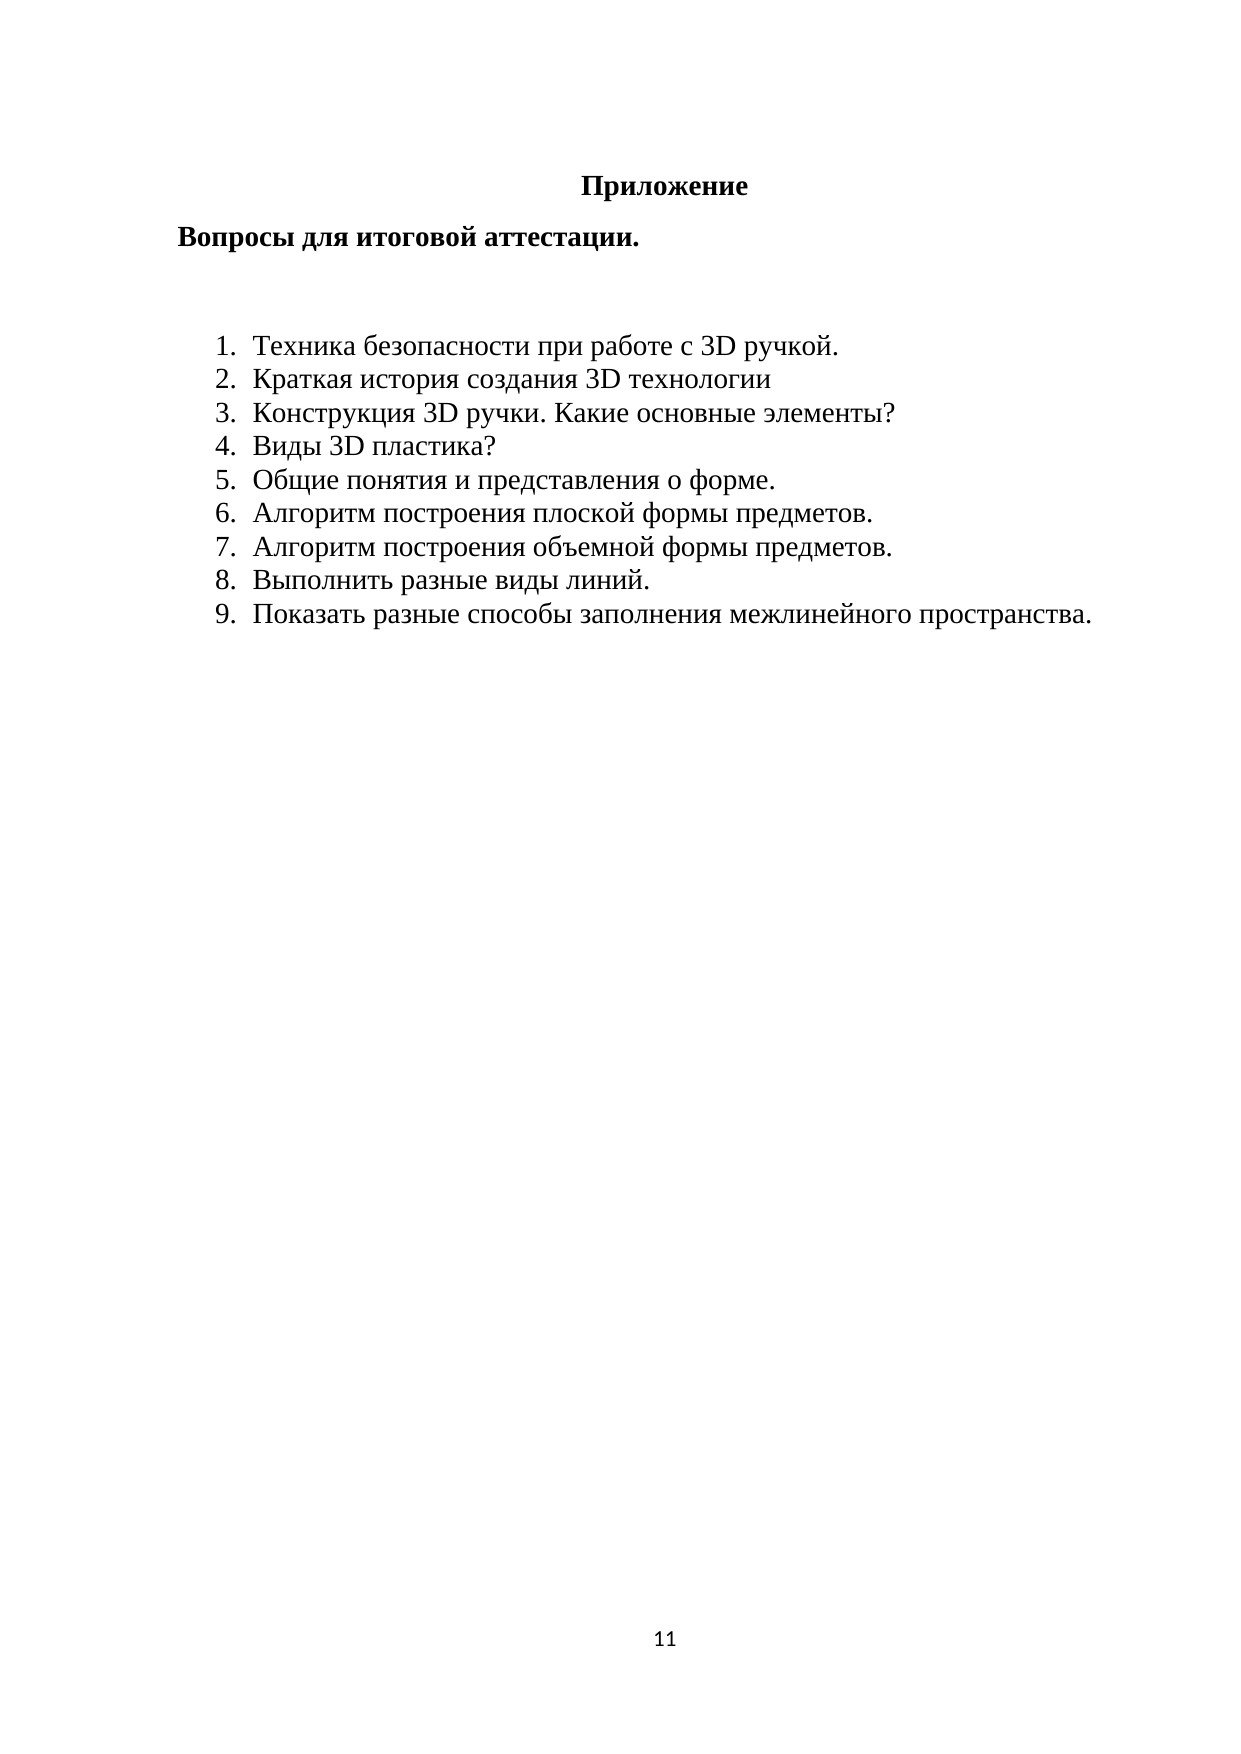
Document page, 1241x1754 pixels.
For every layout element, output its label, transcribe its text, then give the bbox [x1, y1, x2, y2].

list Конструкция 3D ручки. Какие основные элементы? [215, 395, 1152, 428]
text Приложение [177, 168, 1152, 202]
text Вопросы для итоговой аттестации. [177, 219, 1152, 252]
list Показать разные способы заполнения межлинейного пространства. [215, 596, 1152, 629]
list Краткая история создания 3D технологии [215, 361, 1152, 395]
list Общие понятия и представления о форме. [215, 462, 1152, 495]
list Виды 3D пластика? [215, 428, 1152, 462]
list Алгоритм построения плоской формы предметов. [215, 495, 1152, 529]
list Алгоритм построения объемной формы предметов. [215, 529, 1152, 562]
list Техника безопасности при работе с 3D ручкой. [215, 328, 1152, 361]
list Выполнить разные виды линий. [215, 562, 1152, 596]
